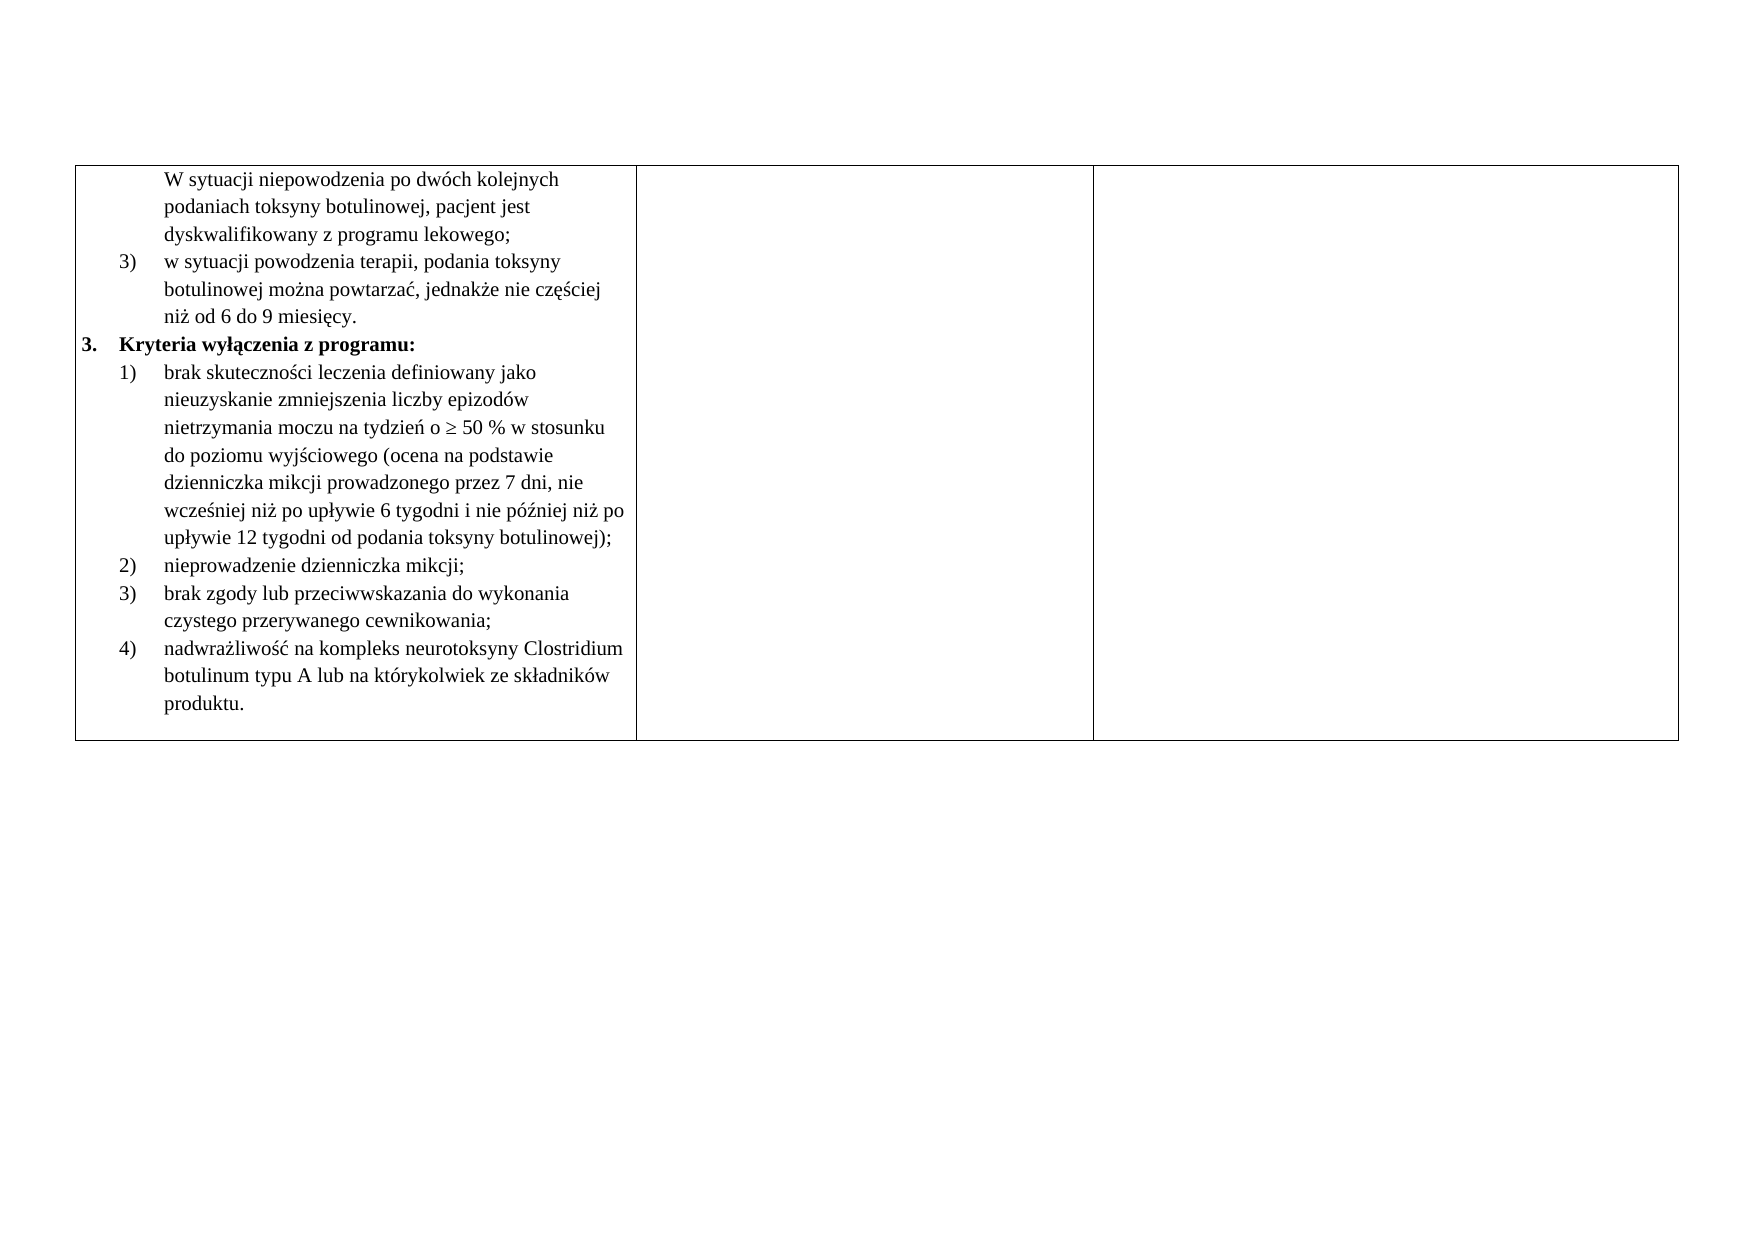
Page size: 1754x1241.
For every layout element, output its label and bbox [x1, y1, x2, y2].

table_cell [1094, 166, 1678, 740]
table_cell [76, 166, 636, 740]
table_cell [637, 166, 1093, 740]
